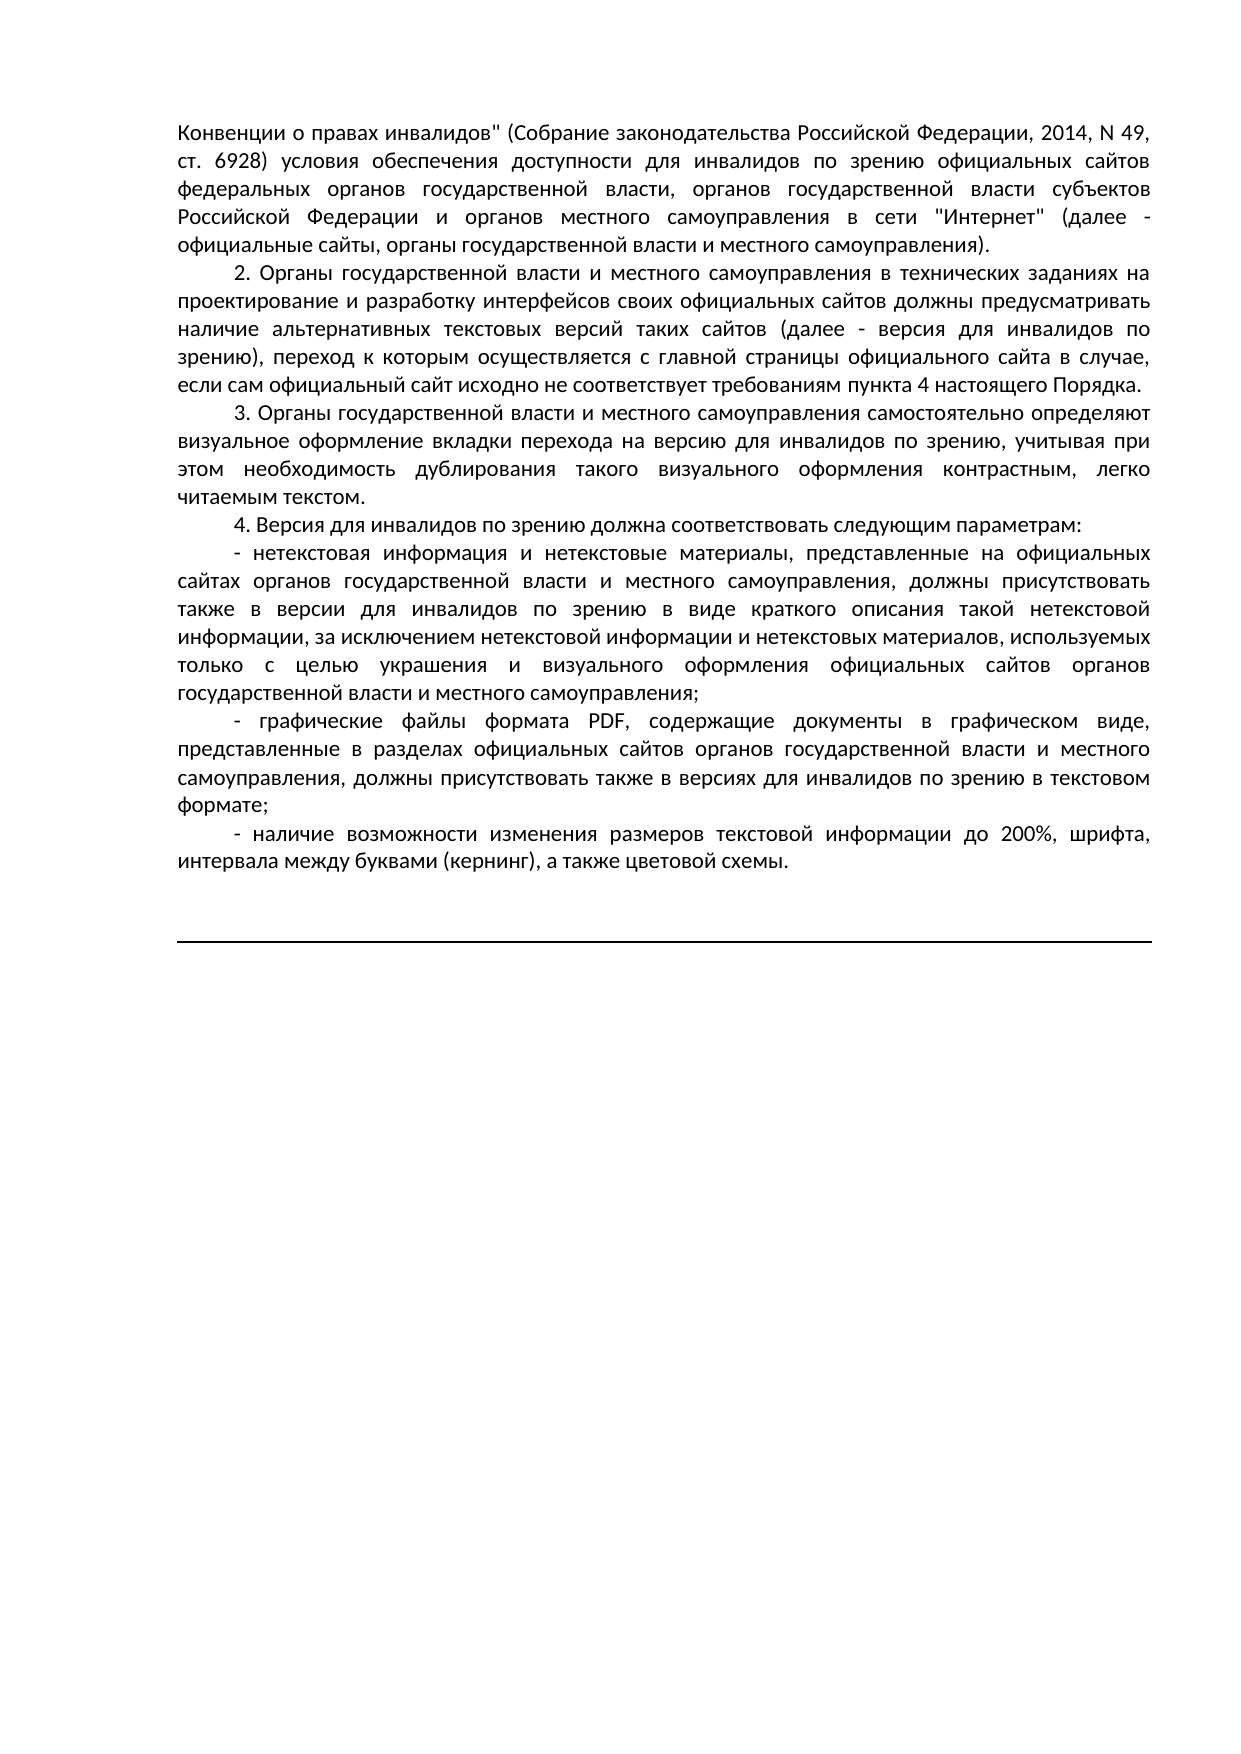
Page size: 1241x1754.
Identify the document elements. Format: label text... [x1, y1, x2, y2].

text - графические файлы формата PDF, содержащие документы в графическом виде, представленные в разделах официальных сайтов органов государственной власти и местного самоуправления, должны присутствовать также в версиях для инвалидов по зрению в текстовом формате; [177, 707, 1152, 819]
text 4. Версия для инвалидов по зрению должна соответствовать следующим параметрам: [177, 510, 1152, 538]
text 3. Органы государственной власти и местного самоуправления самостоятельно определяют визуальное оформление вкладки перехода на версию для инвалидов по зрению, учитывая при этом необходимость дублирования такого визуального оформления контрастным, легко читаемым текстом. [177, 398, 1152, 510]
text - наличие возможности изменения размеров текстовой информации до 200%, шрифта, интервала между буквами (кернинг), а также цветовой схемы. [177, 819, 1152, 875]
text - нетекстовая информация и нетекстовые материалы, представленные на официальных сайтах органов государственной власти и местного самоуправления, должны присутствовать также в версии для инвалидов по зрению в виде краткого описания такой нетекстовой информации, за исключением нетекстовой информации и нетекстовых материалов, используемых только с целью украшения и визуального оформления официальных сайтов органов государственной власти и местного самоуправления; [177, 538, 1152, 707]
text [177, 118, 1152, 258]
text 2. Органы государственной власти и местного самоуправления в технических заданиях на проектирование и разработку интерфейсов своих официальных сайтов должны предусматривать наличие альтернативных текстовых версий таких сайтов (далее - версия для инвалидов по зрению), переход к которым осуществляется с главной страницы официального сайта в случае, если сам официальный сайт исходно не соответствует требованиям пункта 4 настоящего Порядка. [177, 258, 1152, 398]
